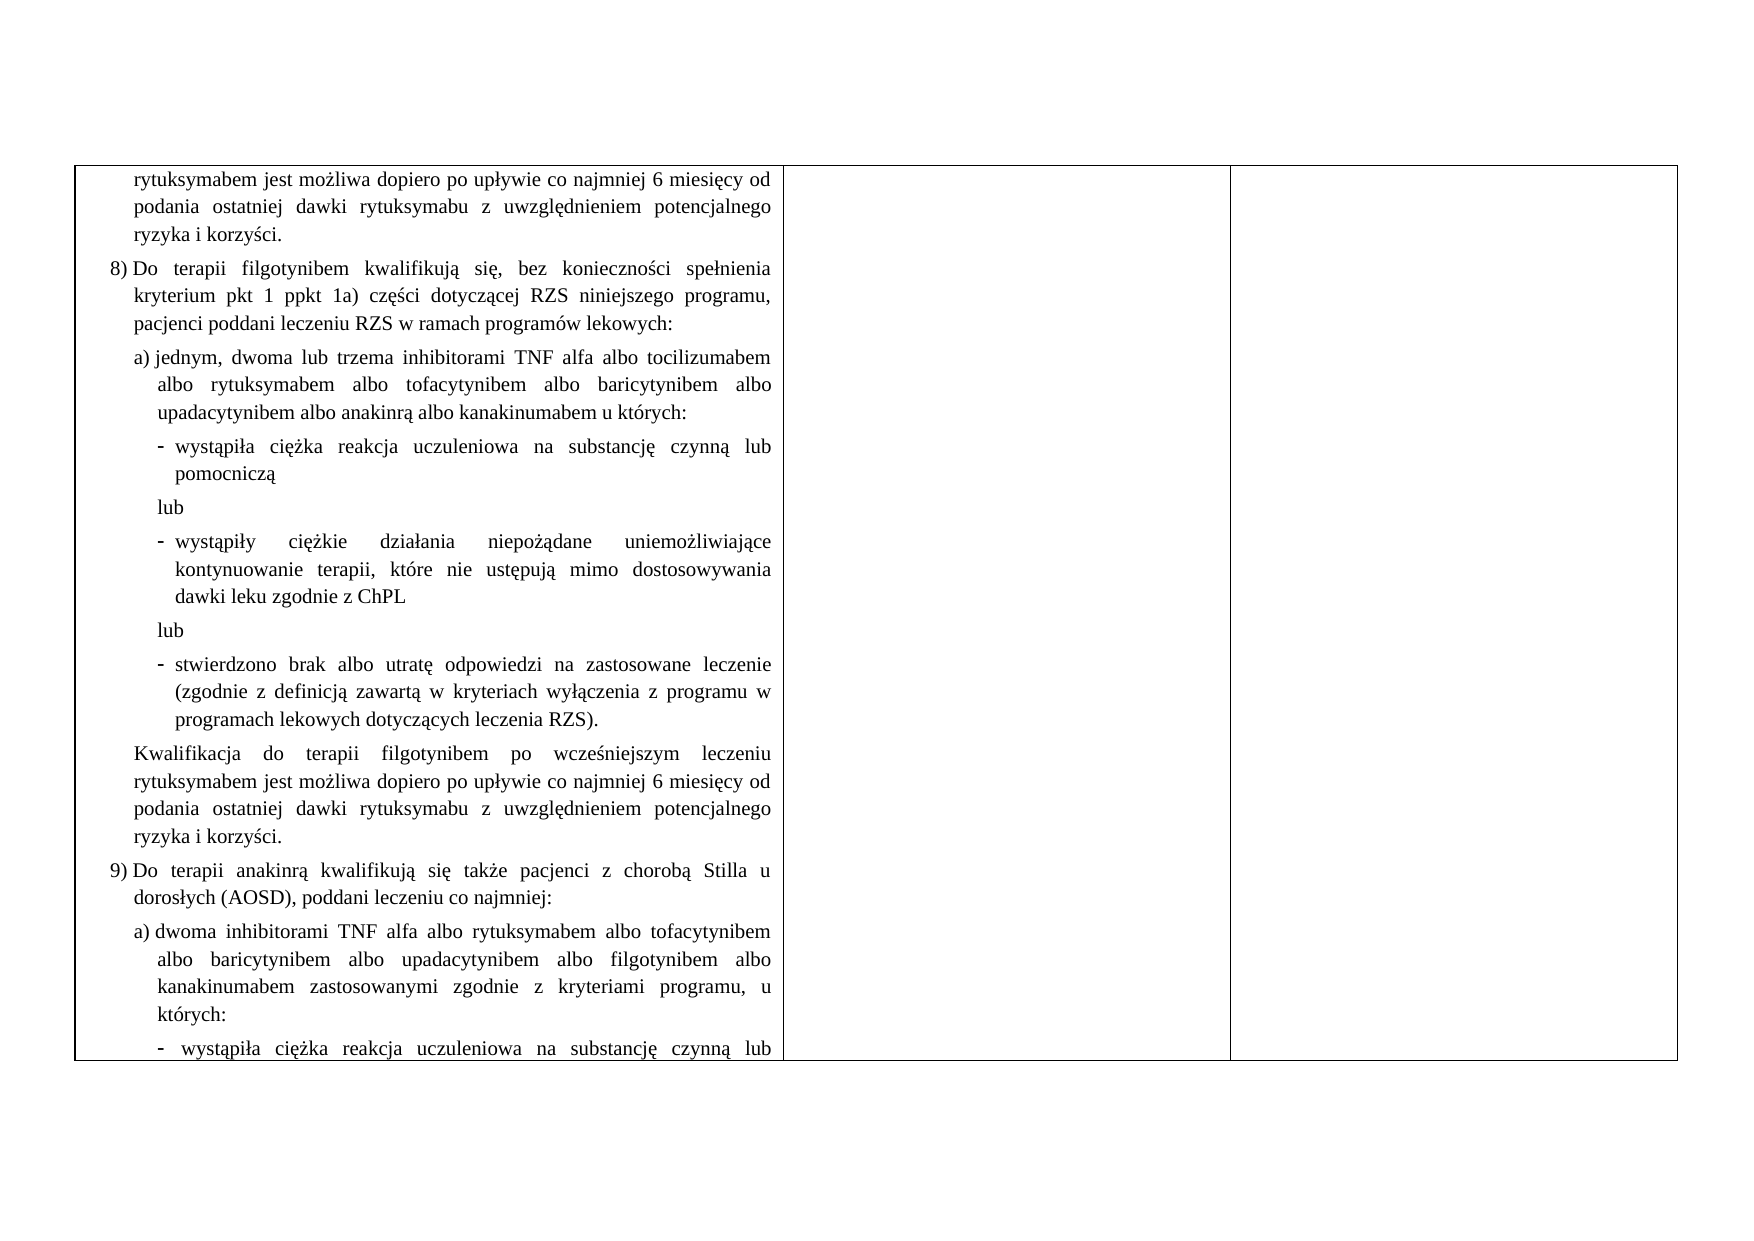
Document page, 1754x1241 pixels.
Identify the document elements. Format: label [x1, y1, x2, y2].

table_cell [784, 166, 1230, 1060]
table_cell [76, 166, 783, 1060]
table_cell [1231, 166, 1677, 1060]
